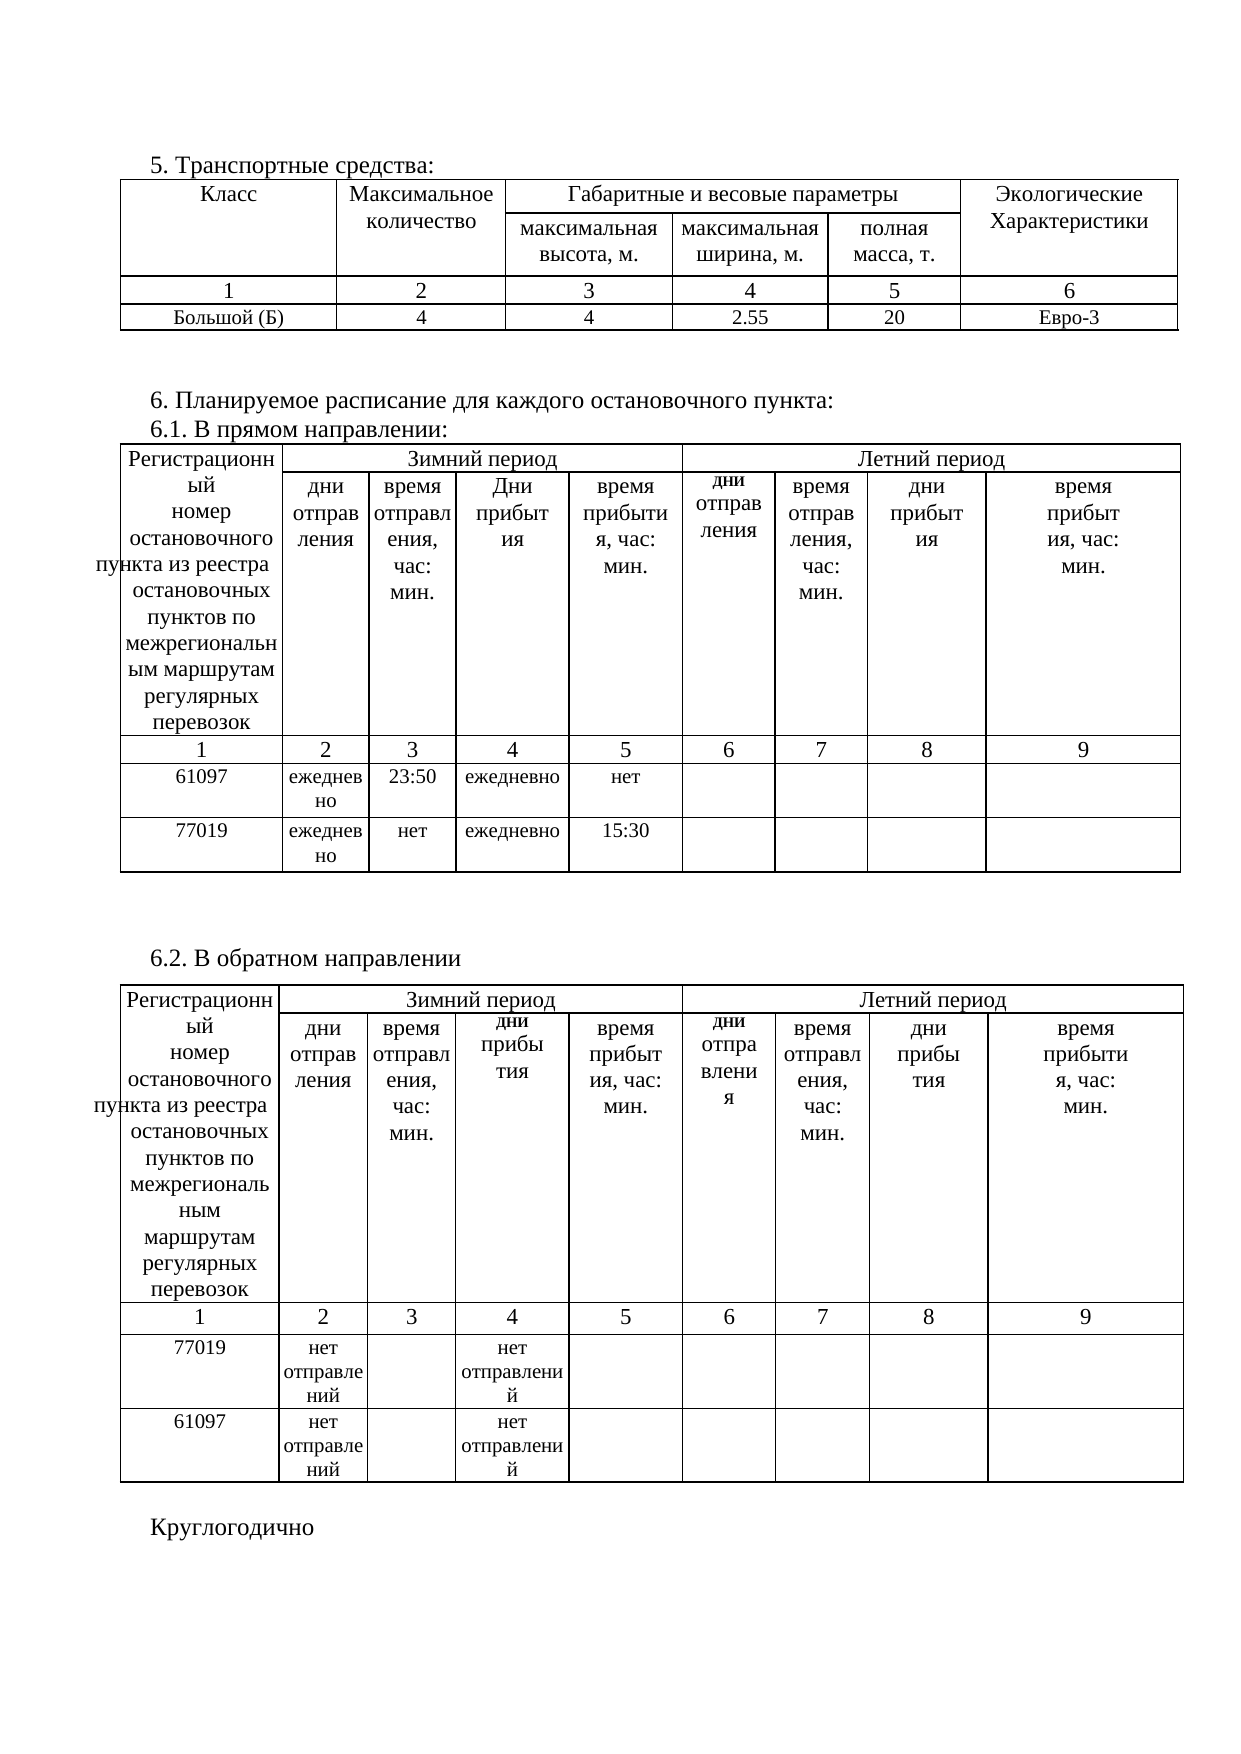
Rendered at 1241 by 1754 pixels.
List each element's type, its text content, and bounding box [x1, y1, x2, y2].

table_cell 20 [829, 305, 960, 329]
text 6.2. В обратном направлении [150, 943, 1090, 972]
table_cell 1 [121, 1303, 278, 1334]
table_cell [570, 1409, 682, 1481]
table_header Регистрационный номер остановочного пункта из реестра остановочных пунктов по межрегиональным маршрутам регулярных перевозок [121, 986, 278, 1302]
table_cell время прибыти я, час: мин. [989, 1014, 1183, 1302]
table_header Зимний период [280, 986, 682, 1012]
table_cell [683, 764, 774, 817]
table_cell Большой (Б) [121, 305, 336, 329]
table_cell [987, 764, 1180, 817]
table_cell 2 [280, 1303, 367, 1334]
table_cell [987, 818, 1180, 871]
table_cell [776, 818, 867, 871]
table_cell дни отправ ления [283, 473, 368, 734]
table_cell [683, 1335, 775, 1407]
table_cell дни прибы тия [870, 1014, 987, 1302]
table_cell ежедневно [283, 764, 368, 817]
table_cell нет отправлений [456, 1335, 568, 1407]
table_cell ежедневно [283, 818, 368, 871]
table_cell 4 [456, 1303, 568, 1334]
table_cell 6 [683, 736, 774, 762]
table_cell нет отправлений [280, 1335, 367, 1407]
table_cell Дни прибыт ия [457, 473, 568, 734]
text Круглогодично [150, 1512, 1090, 1540]
table_cell максимальная ширина, м. [673, 214, 827, 275]
table_cell 4 [673, 277, 827, 303]
table_cell 4 [457, 736, 568, 762]
table_cell [776, 1335, 869, 1407]
table_cell полная масса, т. [829, 214, 960, 275]
table_cell [368, 1335, 455, 1407]
table_cell нет [370, 818, 455, 871]
table_header Габаритные и весовые параметры [506, 180, 960, 212]
table_cell дни отправ ления [280, 1014, 367, 1302]
table_cell время прибыт ия, час: мин. [570, 1014, 682, 1302]
table_cell 3 [370, 736, 455, 762]
table_cell 6 [961, 277, 1177, 303]
table_cell 77019 [121, 818, 282, 871]
table_cell дни прибыт ия [868, 473, 985, 734]
table_cell 1 [121, 736, 282, 762]
table_cell [683, 818, 774, 871]
table_cell [868, 764, 985, 817]
table_cell [368, 1409, 455, 1481]
table_cell [868, 818, 985, 871]
table_header Летний период [683, 445, 1180, 471]
table_header Экологические Характеристики [961, 180, 1177, 275]
table_cell ДНИ отправ ления [683, 473, 774, 734]
table_header Летний период [683, 986, 1183, 1012]
table_cell [989, 1335, 1183, 1407]
table_cell 7 [776, 736, 867, 762]
table_cell 3 [368, 1303, 455, 1334]
table_cell 77019 [121, 1335, 278, 1407]
table_header Регистрационный номер остановочного пункта из реестра остановочных пунктов по межрегиональным маршрутам регулярных перевозок [121, 445, 282, 734]
table_cell 9 [989, 1303, 1183, 1334]
table_cell 9 [987, 736, 1180, 762]
table_cell максимальная высота, м. [506, 214, 672, 275]
table_cell [870, 1335, 987, 1407]
table_cell [570, 1335, 682, 1407]
table_cell 2 [337, 277, 505, 303]
table_cell нет [570, 764, 682, 817]
table_cell 61097 [121, 1409, 278, 1481]
table_cell Евро-3 [961, 305, 1177, 329]
table_cell ДНИ прибы тия [456, 1014, 568, 1302]
table_cell время прибыти я, час: мин. [570, 473, 682, 734]
text 5. Транспортные средства: [150, 150, 1090, 179]
table_cell 8 [868, 736, 985, 762]
table_cell 5 [570, 1303, 682, 1334]
table_cell 5 [570, 736, 682, 762]
table_cell 2.55 [673, 305, 827, 329]
table_cell [776, 764, 867, 817]
table_cell 3 [506, 277, 672, 303]
table_cell ежедневно [457, 818, 568, 871]
table_header Класс [121, 180, 336, 275]
text 6.1. В прямом направлении: [150, 414, 1090, 443]
table_header Максимальное количество [337, 180, 505, 275]
table_cell 1 [121, 277, 336, 303]
table_cell 15:30 [570, 818, 682, 871]
table_cell ДНИ отпра влени я [683, 1014, 775, 1302]
table_cell нет отправлений [456, 1409, 568, 1481]
table_cell время отправл ения, час: мин. [368, 1014, 455, 1302]
table_cell время отправл ения, час: мин. [370, 473, 455, 734]
table_cell 8 [870, 1303, 987, 1334]
table_cell 7 [776, 1303, 869, 1334]
table_cell 2 [283, 736, 368, 762]
table_cell нет отправлений [280, 1409, 367, 1481]
table_cell 4 [337, 305, 505, 329]
table_cell 6 [683, 1303, 775, 1334]
table_cell [776, 1409, 869, 1481]
table_cell время прибыт ия, час: мин. [987, 473, 1180, 734]
table_cell ежедневно [457, 764, 568, 817]
table_cell 23:50 [370, 764, 455, 817]
table_cell 4 [506, 305, 672, 329]
table_cell [683, 1409, 775, 1481]
table_cell 5 [829, 277, 960, 303]
table_cell 61097 [121, 764, 282, 817]
table_cell время отправл ения, час: мин. [776, 1014, 869, 1302]
table_cell время отправ ления, час: мин. [776, 473, 867, 734]
table_cell [870, 1409, 987, 1481]
table_header Зимний период [283, 445, 682, 471]
table_cell [989, 1409, 1183, 1481]
text 6. Планируемое расписание для каждого остановочного пункта: [150, 386, 1090, 414]
